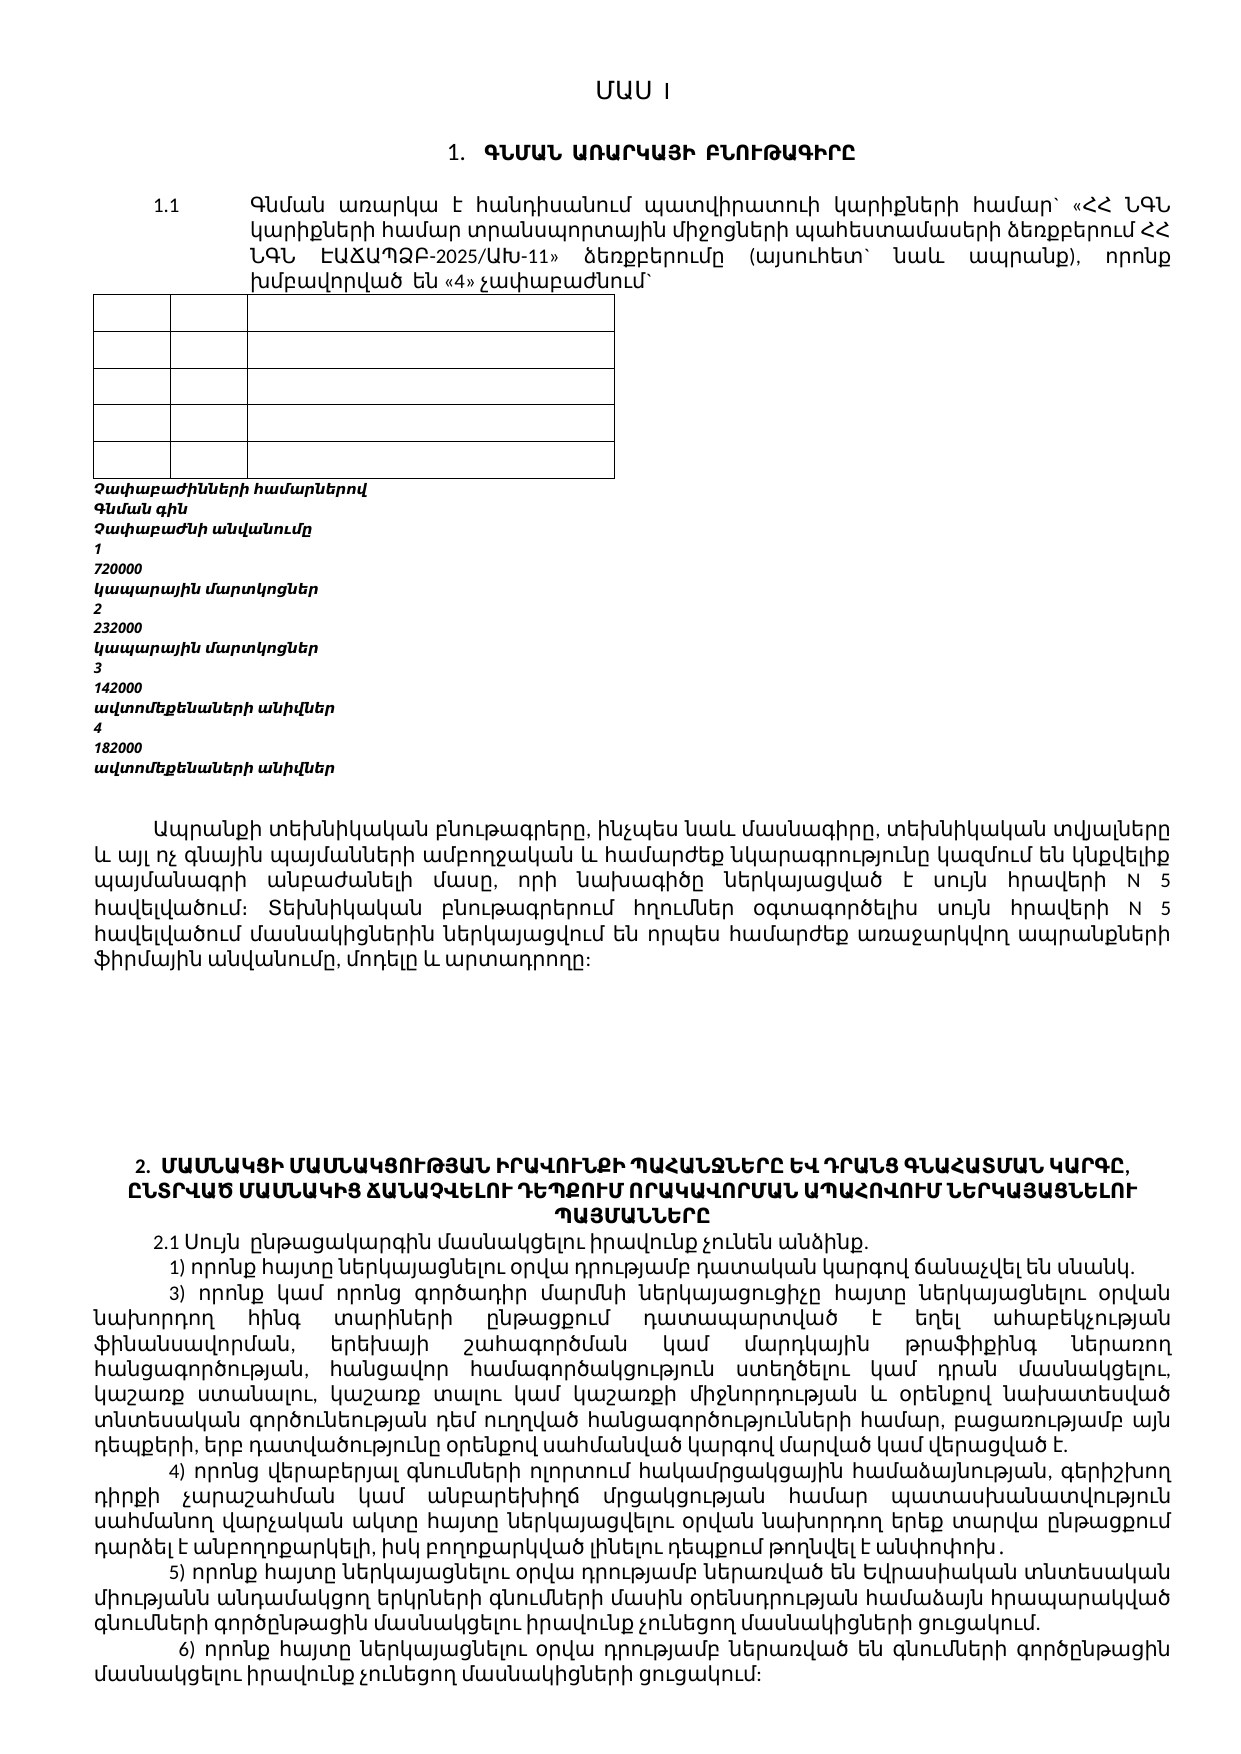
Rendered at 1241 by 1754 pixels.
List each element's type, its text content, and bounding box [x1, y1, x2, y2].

subtitle Գնման առարկա է հանդիսանում պատվիրատուի կարիքների համար` «ՀՀ ՆԳՆ կարիքների համար տրանսպորտային միջոցների պահեստամասերի ձեռքբերում ՀՀ ՆԳՆ ԷԱՃԱՊՁԲ-2025/ԱԽ-11» ձեռքբերումը (այսուհետ` նաև ապրանք), որոնք խմբավորված են «4» չափաբաժնում` [153, 192, 1171, 294]
text 5) որոնք հայտը ներկայացնելու օրվա դրությամբ ներառված են Եվրասիական տնտեսական միությանն անդամակցող երկրների գնումների մասին օրենսդրության համաձայն հրապարակված գնումների գործընթացին մասնակցելու իրավունք չունեցող մասնակիցների ցուցակում. [94, 1559, 1171, 1636]
list ԳՆՄԱՆ ԱՌԱՐԿԱՅԻ ԲՆՈՒԹԱԳԻՐԸ [131, 136, 1171, 167]
text Ապրանքի տեխնիկական բնութագրերը, ինչպես նաև մասնագիրը, տեխնիկական տվյալները և այլ ոչ գնային պայմանների ամբողջական և համարժեք նկարագրությունը կազմում են կնքվելիք պայմանագրի անբաժանելի մասը, որի նախագիծը ներկայացված է սույն հրավերի N 5 հավելվածում։ Տեխնիկական բնութագրերում հղումներ օգտագործելիս սույն հրավերի N 5 հավելվածում մասնակիցներին ներկայացվում են որպես համարժեք առաջարկվող ապրանքների ֆիրմային անվանումը, մոդելը և արտադրողը: [94, 816, 1171, 972]
text ՄԱՍ I [94, 75, 1171, 106]
text 6) որոնք հայտը ներկայացնելու օրվա դրությամբ ներառված են գնումների գործընթացին մասնակցելու իրավունք չունեցող մասնակիցների ցուցակում: [94, 1636, 1171, 1687]
text 1) որոնք հայտը ներկայացնելու օրվա դրությամբ դատական կարգով ճանաչվել են սնանկ. [94, 1254, 1171, 1280]
text 4) որոնց վերաբերյալ գնումների ոլորտում հակամրցակցային համաձայնության, գերիշխող դիրքի չարաշահման կամ անբարեխիղճ մրցակցության համար պատասխանատվություն սահմանող վարչական ակտը հայտը ներկայացվելու օրվան նախորդող երեք տարվա ընթացքում դարձել է անբողոքարկելի, իսկ բողոքարկված լինելու դեպքում թողնվել է անփոփոխ․ [94, 1458, 1171, 1559]
text 3) որոնք կամ որոնց գործադիր մարմնի ներկայացուցիչը հայտը ներկայացնելու օրվան նախորդող հինգ տարիների ընթացքում դատապարտված է եղել ահաբեկչության ֆինանսավորման, երեխայի շահագործման կամ մարդկային թրաֆիքինգ ներառող հանցագործության, հանցավոր համագործակցություն ստեղծելու կամ դրան մասնակցելու, կաշառք ստանալու, կաշառք տալու կամ կաշառքի միջնորդության և օրենքով նախատեսված տնտեսական գործունեության դեմ ուղղված հանցագործությունների համար, բացառությամբ այն դեպքերի, երբ դատվածությունը օրենքով սահմանված կարգով մարված կամ վերացված է. [94, 1280, 1171, 1458]
text 2. ՄԱՍՆԱԿՑԻ ՄԱՍՆԱԿՑՈՒԹՅԱՆ ԻՐԱՎՈՒՆՔԻ ՊԱՀԱՆՋՆԵՐԸ ԵՎ ԴՐԱՆՑ ԳՆԱՀԱՏՄԱՆ ԿԱՐԳԸ, ԸՆՏՐՎԱԾ ՄԱՍՆԱԿԻՑ ՃԱՆԱՉՎԵԼՈՒ ԴԵՊՔՈՒՄ ՈՐԱԿԱՎՈՐՄԱՆ ԱՊԱՀՈՎՈՒՄ ՆԵՐԿԱՅԱՑՆԵԼՈՒ ՊԱՅՄԱՆՆԵՐԸ [94, 1153, 1171, 1229]
text 2.1 Սույն ընթացակարգին մասնակցելու իրավունք չունեն անձինք. [94, 1229, 1171, 1254]
